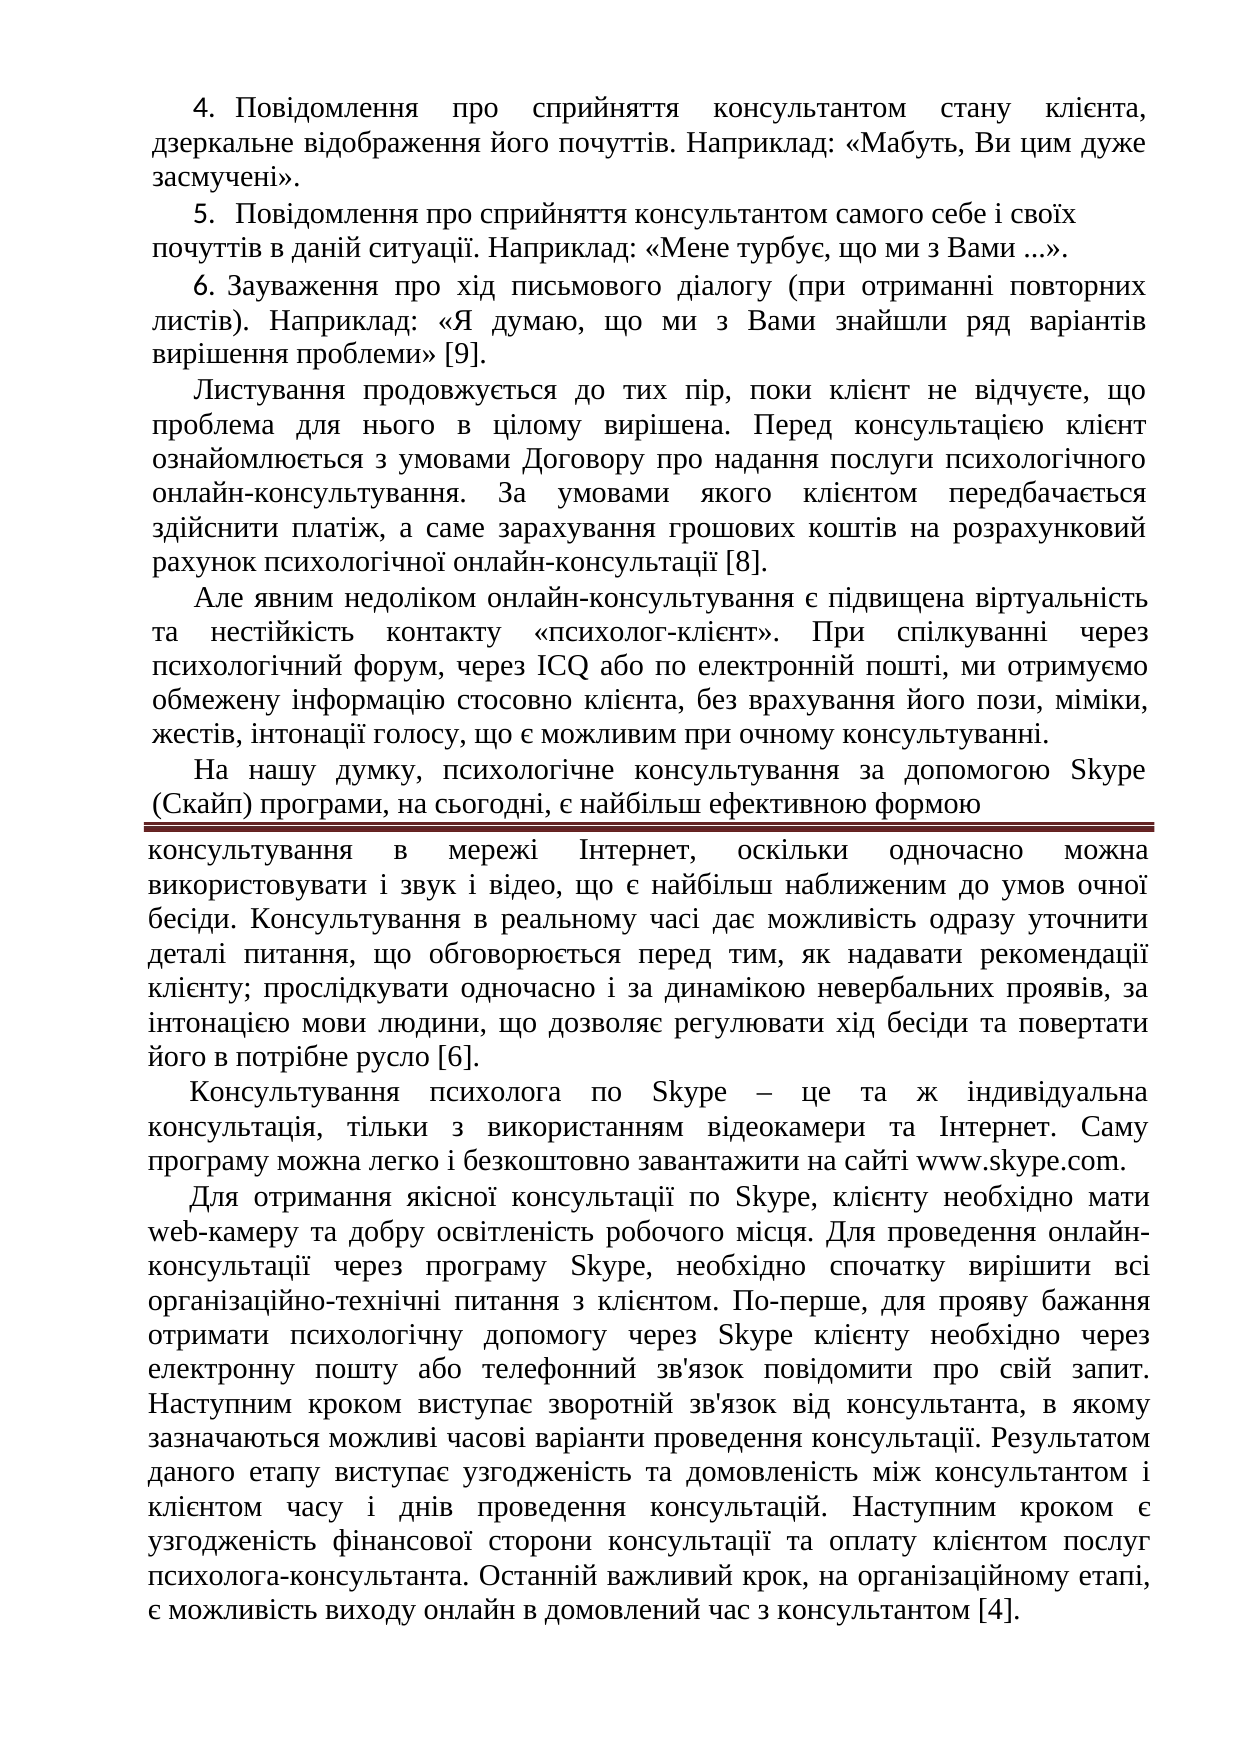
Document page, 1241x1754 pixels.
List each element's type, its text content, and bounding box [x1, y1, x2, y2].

list Зауваження про хід письмового діалогу (при отриманні повторних листів). Наприклад: «Я думаю, що ми з Вами знайшли ряд варіантів вирішення проблеми» [9]. [152, 266, 1147, 370]
text Листування продовжується до тих пір, поки клієнт не відчуєте, що проблема для нього в цілому вирішена. Перед консультацією клієнт ознайомлюється з умовами Договору про надання послуги психологічного онлайн-консультування. За умовами якого клієнтом передбачається здійснити платіж, а саме зарахування грошових коштів на розрахунковий рахунок психологічної онлайн-консультації [8]. [152, 372, 1147, 578]
list Повідомлення про сприйняття консультантом стану клієнта, дзеркальне відображення його почуттів. Наприклад: «Мабуть, Ви цим дуже засмучені». [152, 88, 1147, 193]
text Для отримання якісної консультації по Skype, клієнту необхідно мати web-камеру та добру освітленість робочого місця. Для проведення онлайн-консультації через програму Skype, необхідно спочатку вирішити всі організаційно-технічні питання з клієнтом. По-перше, для прояву бажання отримати психологічну допомогу через Skype клієнту необхідно через електронну пошту або телефонний зв'язок повідомити про свій запит. Наступним кроком виступає зворотній зв'язок від консультанта, в якому зазначаються можливі часові варіанти проведення консультації. Результатом даного етапу виступає узгодженість та домовленість між консультантом і клієнтом часу і днів проведення консультацій. Наступним кроком є узгодженість фінансової сторони консультації та оплату клієнтом послуг психолога-консультанта. Останній важливий крок, на організаційному етапі, є можливість виходу онлайн в домовлений час з консультантом [4]. [148, 1179, 1152, 1626]
list Повідомлення про сприйняття консультантом самого себе і своїх почуттів в даній ситуації. Наприклад: «Мене турбує, що ми з Вами ...». [152, 195, 1147, 264]
text Консультування психолога по Skype – це та ж індивідуальна консультація, тільки з використанням відеокамери та Інтернет. Саму програму можна легко і безкоштовно завантажити на сайті www.skype.com. [148, 1075, 1149, 1177]
text На нашу думку, психологічне консультування за допомогою Skype (Скайп) програми, на сьогодні, є найбільш ефективною формою [152, 752, 1147, 820]
text Але явним недоліком онлайн-консультування є підвищена віртуальність та нестійкість контакту «психолог-клієнт». При спілкуванні через психологічний форум, через ICQ або по електронній пошті, ми отримуємо обмежену інформацію стосовно клієнта, без врахування його пози, міміки, жестів, інтонації голосу, що є можливим при очному консультуванні. [152, 580, 1149, 750]
picture [143, 822, 1155, 832]
text консультування в мережі Інтернет, оскільки одночасно можна використовувати і звук і відео, що є найбільш наближеним до умов очної бесіди. Консультування в реальному часі дає можливість одразу уточнити деталі питання, що обговорюється перед тим, як надавати рекомендації клієнту; прослідкувати одночасно і за динамікою невербальних проявів, за інтонацією мови людини, що дозволяє регулювати хід бесіди та повертати його в потрібне русло [6]. [148, 832, 1149, 1073]
